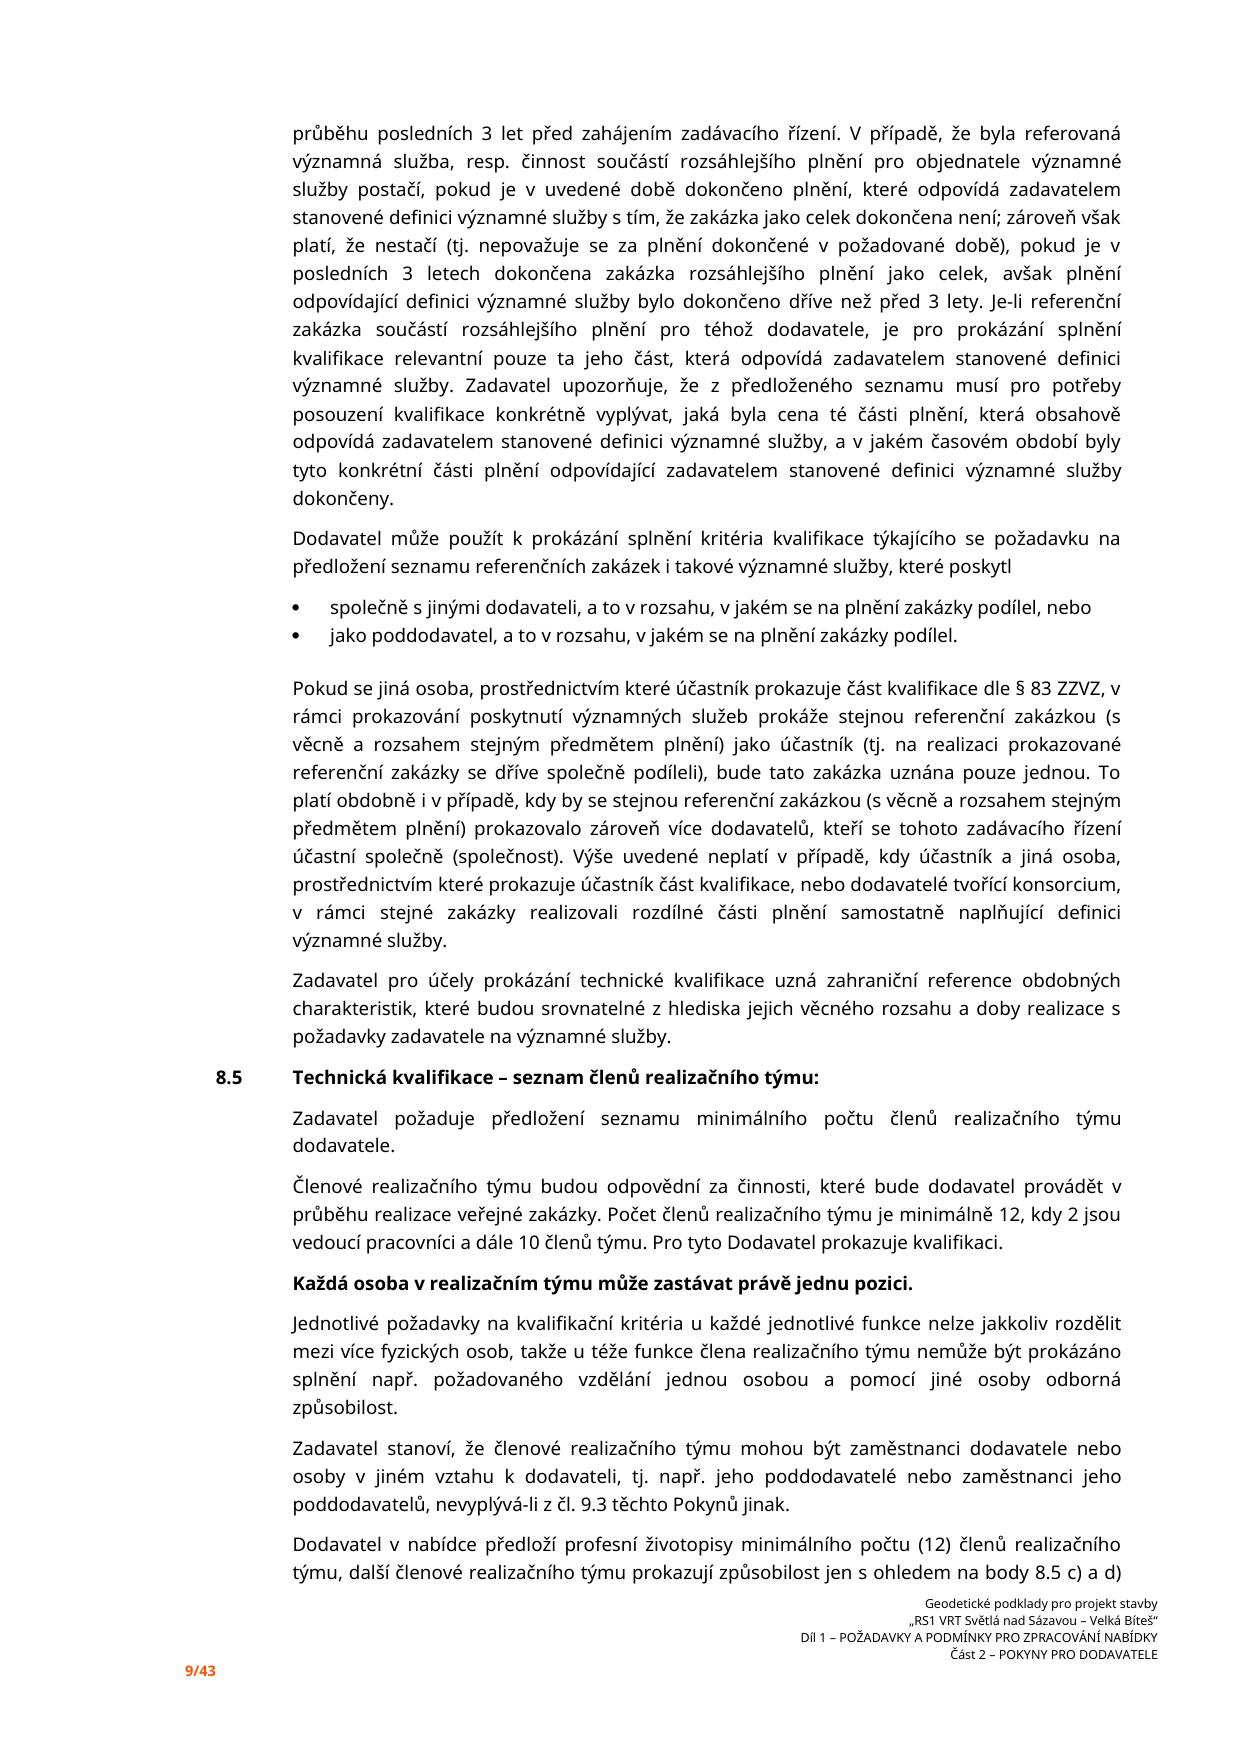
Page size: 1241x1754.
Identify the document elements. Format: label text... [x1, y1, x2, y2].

text Dodavatel může použít k prokázání splnění kritéria kvalifikace týkajícího se požadavku na předložení seznamu referenčních zakázek i takové významné služby, které poskytl [292, 525, 1122, 579]
text Jednotlivé požadavky na kvalifikační kritéria u každé jednotlivé funkce nelze jakkoliv rozdělit mezi více fyzických osob, takže u téže funkce člena realizačního týmu nemůže být prokázáno splnění např. požadovaného vzdělání jednou osobou a pomocí jiné osoby odborná způsobilost. [292, 1310, 1122, 1420]
text Zadavatel požaduje předložení seznamu minimálního počtu členů realizačního týmu dodavatele. [292, 1105, 1122, 1158]
text Zadavatel pro účely prokázání technické kvalifikace uzná zahraniční reference obdobných charakteristik, které budou srovnatelné z hlediska jejich věcného rozsahu a doby realizace s požadavky zadavatele na významné služby. [292, 968, 1122, 1049]
text Členové realizačního týmu budou odpovědní za činnosti, které bude dodavatel provádět v průběhu realizace veřejné zakázky. Počet členů realizačního týmu je minimálně 12, kdy 2 jsou vedoucí pracovníci a dále 10 členů týmu. Pro tyto Dodavatel prokazuje kvalifikaci. [292, 1173, 1122, 1255]
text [292, 1532, 1122, 1585]
text Technická kvalifikace – seznam členů realizačního týmu: [216, 1064, 1122, 1090]
text Pokud se jiná osoba, prostřednictvím které účastník prokazuje část kvalifikace dle § 83 ZZVZ, v rámci prokazování poskytnutí významných služeb prokáže stejnou referenční zakázkou (s věcně a rozsahem stejným předmětem plnění) jako účastník (tj. na realizaci prokazované referenční zakázky se dříve společně podíleli), bude tato zakázka uznána pouze jednou. To platí obdobně i v případě, kdy by se stejnou referenční zakázkou (s věcně a rozsahem stejným předmětem plnění) prokazovalo zároveň více dodavatelů, kteří se tohoto zadávacího řízení účastní společně (společnost). Výše uvedené neplatí v případě, kdy účastník a jiná osoba, prostřednictvím které prokazuje účastník část kvalifikace, nebo dodavatelé tvořící konsorcium, v rámci stejné zakázky realizovali rozdílné části plnění samostatně naplňující definici významné služby. [292, 675, 1122, 953]
text Zadavatel stanoví, že členové realizačního týmu mohou být zaměstnanci dodavatele nebo osoby v jiném vztahu k dodavateli, tj. např. jeho poddodavatelé nebo zaměstnanci jeho poddodavatelů, nevyplývá-li z čl. 9.3 těchto Pokynů jinak. [292, 1435, 1122, 1517]
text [292, 121, 1122, 510]
list jako poddodavatel, a to v rozsahu, v jakém se na plnění zakázky podílel. [292, 622, 1122, 647]
list společně s jinými dodavateli, a to v rozsahu, v jakém se na plnění zakázky podílel, nebo [292, 594, 1122, 619]
text Každá osoba v realizačním týmu může zastávat právě jednu pozici. [292, 1270, 1122, 1295]
